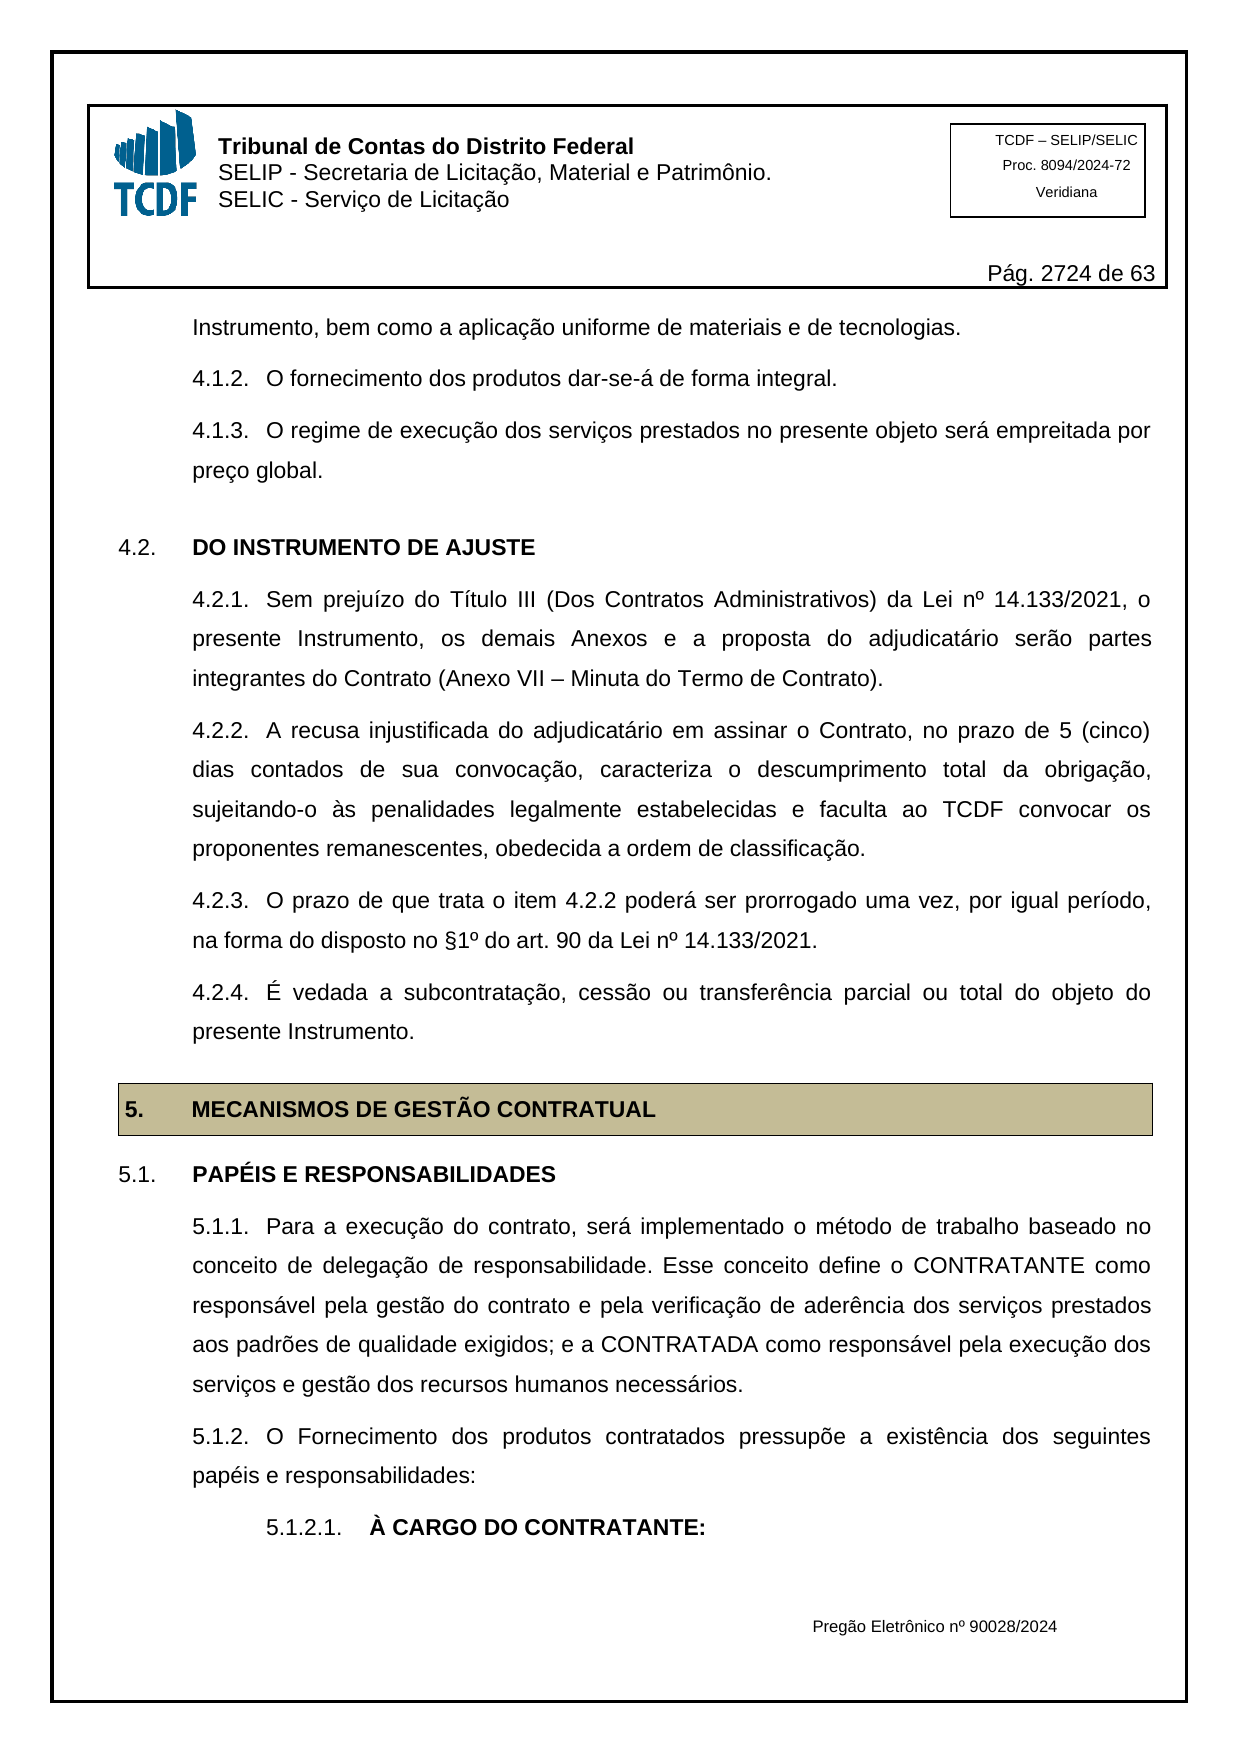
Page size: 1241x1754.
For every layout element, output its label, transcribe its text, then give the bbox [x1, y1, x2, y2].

list É vedada a subcontratação, cessão ou transferência parcial ou total do objeto do presente Instrumento. [192, 979, 1152, 1044]
list DO INSTRUMENTO DE AJUSTE [118, 534, 1152, 560]
list Para a execução do contrato, será implementado o método de trabalho baseado no conceito de delegação de responsabilidade. Esse conceito define o CONTRATANTE como responsável pela gestão do contrato e pela verificação de aderência dos serviços prestados aos padrões de qualidade exigidos; e a CONTRATADA como responsável pela execução dos serviços e gestão dos recursos humanos necessários. [192, 1213, 1152, 1397]
list A recusa injustificada do adjudicatário em assinar o Contrato, no prazo de 5 (cinco) dias contados de sua convocação, caracteriza o descumprimento total da obrigação, sujeitando-o às penalidades legalmente estabelecidas e faculta ao TCDF convocar os proponentes remanescentes, obedecida a ordem de classificação. [192, 717, 1152, 862]
list O regime de execução dos serviços prestados no presente objeto será empreitada por preço global. [192, 417, 1152, 483]
picture [99, 107, 211, 218]
list O Fornecimento dos produtos contratados pressupõe a existência dos seguintes papéis e responsabilidades: [192, 1423, 1152, 1489]
list Sem prejuízo do Título III (Dos Contratos Administrativos) da Lei nº 14.133/2021, o presente Instrumento, os demais Anexos e a proposta do adjudicatário serão partes integrantes do Contrato (Anexo VII – Minuta do Termo de Contrato). [192, 586, 1152, 691]
table_header MECANISMOS DE GESTÃO CONTRATUAL [119, 1084, 1152, 1135]
list À CARGO DO CONTRATANTE: [266, 1514, 1152, 1541]
list PAPÉIS E RESPONSABILIDADES [118, 1161, 1152, 1187]
list O fornecimento dos produtos dar-se-á de forma integral. [192, 365, 1152, 392]
list O prazo de que trata o item 4.2.2 poderá ser prorrogado uma vez, por igual período, na forma do disposto no §1º do art. 90 da Lei nº 14.133/2021. [192, 887, 1152, 953]
